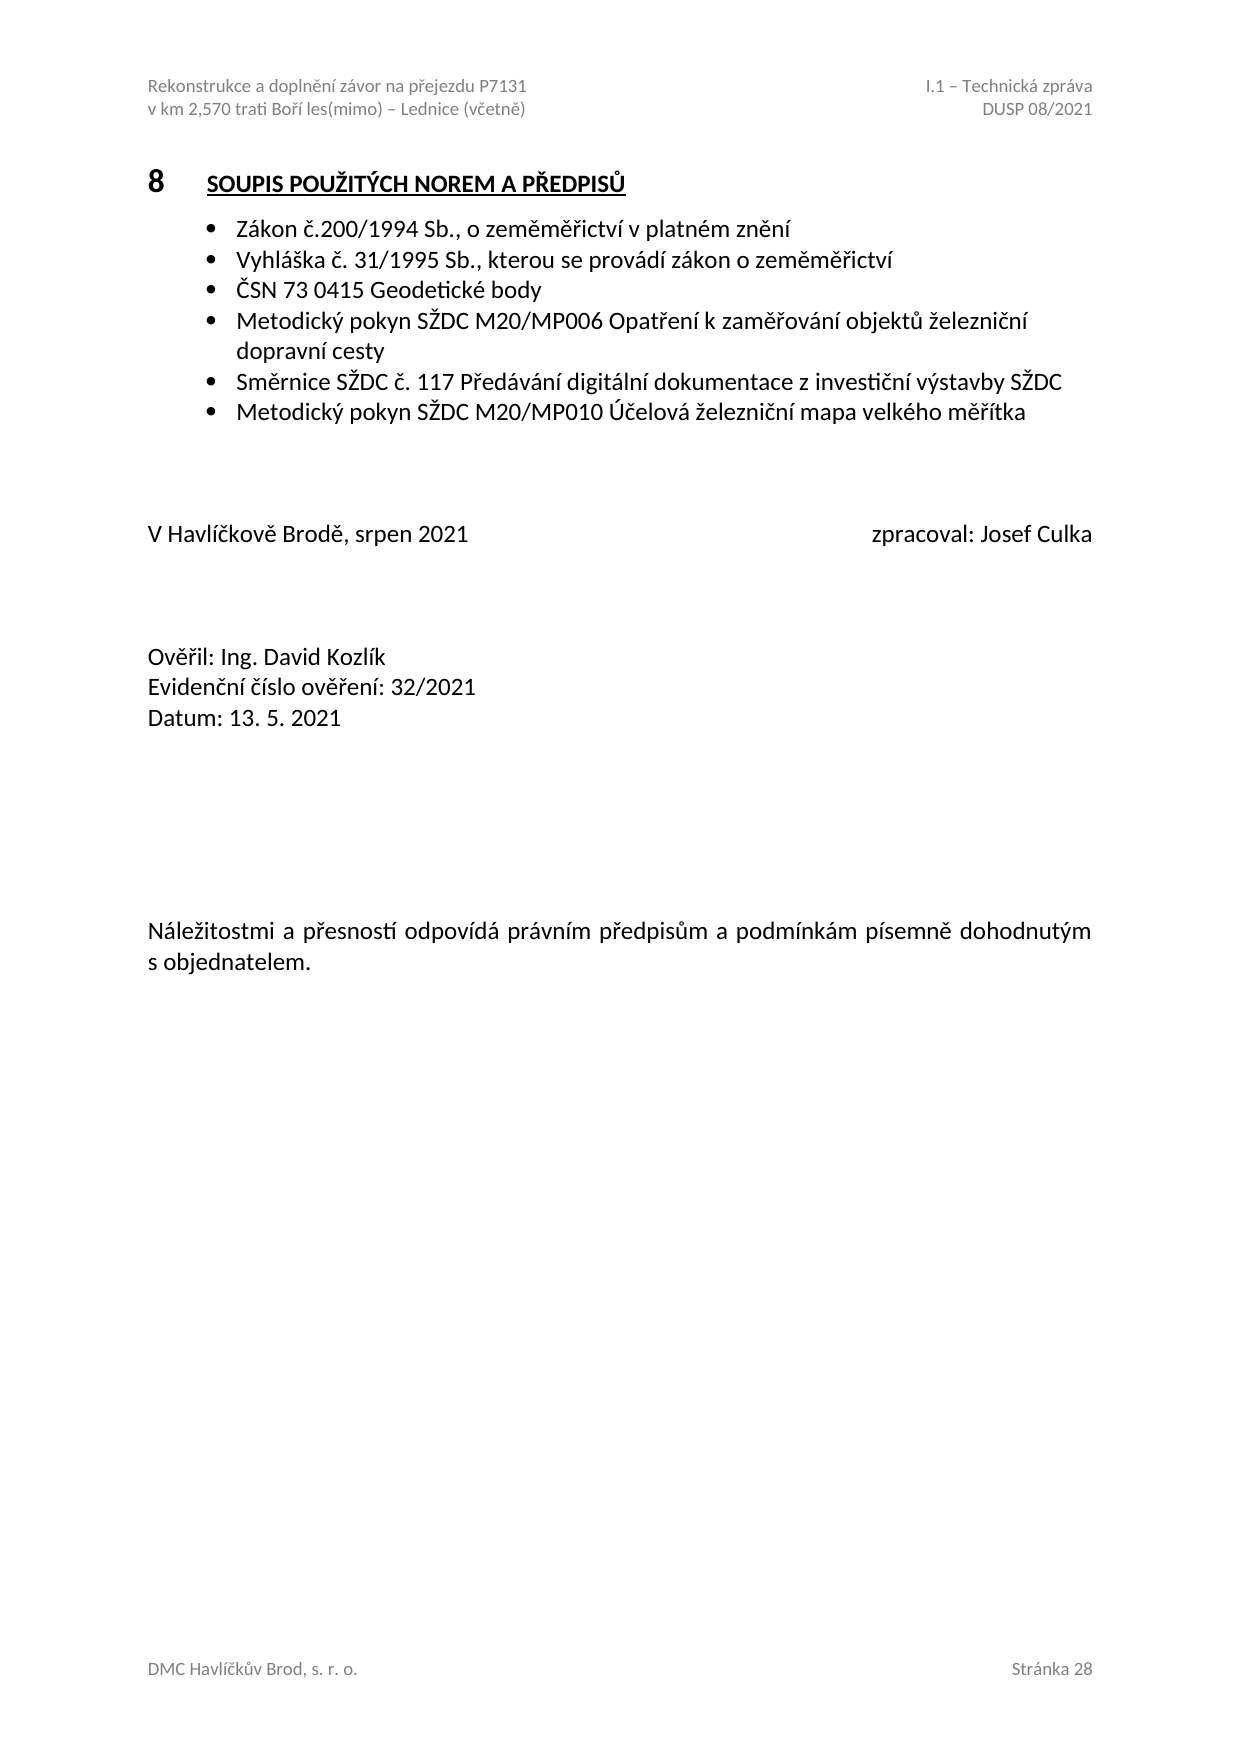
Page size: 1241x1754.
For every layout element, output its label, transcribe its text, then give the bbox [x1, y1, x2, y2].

list Metodický pokyn SŽDC M20/MP010 Účelová železniční mapa velkého měřítka [207, 396, 1093, 427]
text Evidenční číslo ověření: 32/2021 [148, 671, 1093, 702]
text Datum: 13. 5. 2021 [148, 702, 1093, 732]
list Vyhláška č. 31/1995 Sb., kterou se provádí zákon o zeměměřictví [207, 244, 1093, 274]
text V Havlíčkově Brodě, srpen 2021 zpracoval: Josef Culka [148, 518, 1093, 549]
list Zákon č.200/1994 Sb., o zeměměřictví v platném znění [207, 213, 1093, 244]
list Soupis použitých norem a předpisů [148, 160, 1093, 201]
text Náležitostmi a přesností odpovídá právním předpisům a podmínkám písemně dohodnutým s objednatelem. [148, 915, 1093, 976]
list Směrnice SŽDC č. 117 Předávání digitální dokumentace z investiční výstavby SŽDC [207, 366, 1093, 396]
text Ověřil: Ing. David Kozlík [148, 641, 1093, 671]
list Metodický pokyn SŽDC M20/MP006 Opatření k zaměřování objektů železniční dopravní cesty [207, 305, 1093, 366]
list ČSN 73 0415 Geodetické body [207, 274, 1093, 305]
